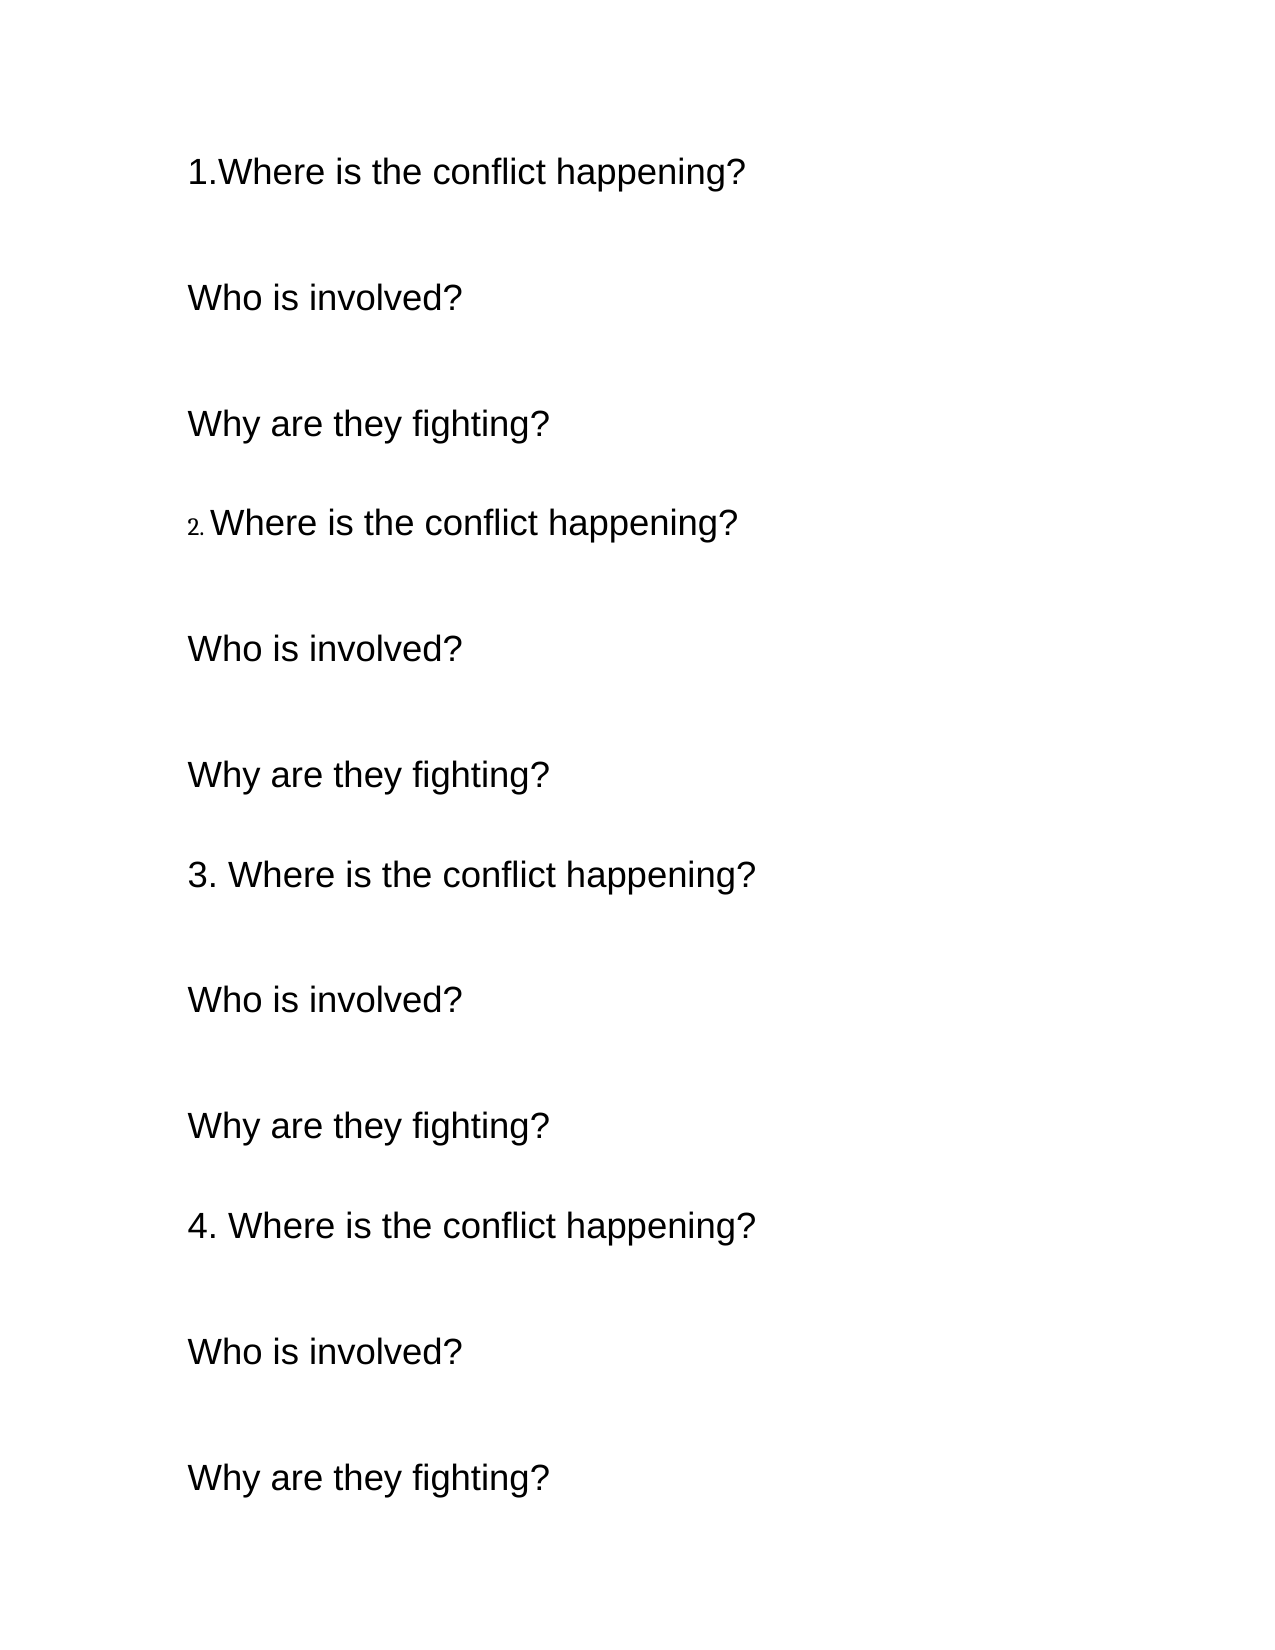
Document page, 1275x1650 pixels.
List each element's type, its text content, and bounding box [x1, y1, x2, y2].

text 2. Where is the conflict happening? [187, 501, 1087, 543]
text 3. Where is the conflict happening? [187, 853, 1087, 895]
text Why are they fighting? [187, 1063, 1087, 1147]
text Why are they fighting? [187, 360, 1087, 444]
text Why are they fighting? [187, 711, 1087, 795]
text Who is involved? [187, 937, 1087, 1021]
text 4. Where is the conflict happening? [187, 1204, 1087, 1246]
text Who is involved? [187, 585, 1087, 669]
text 1.Where is the conflict happening? [187, 150, 1087, 192]
text Who is involved? [187, 1288, 1087, 1372]
text Why are they fighting? [187, 1414, 1087, 1498]
text Who is involved? [187, 234, 1087, 318]
